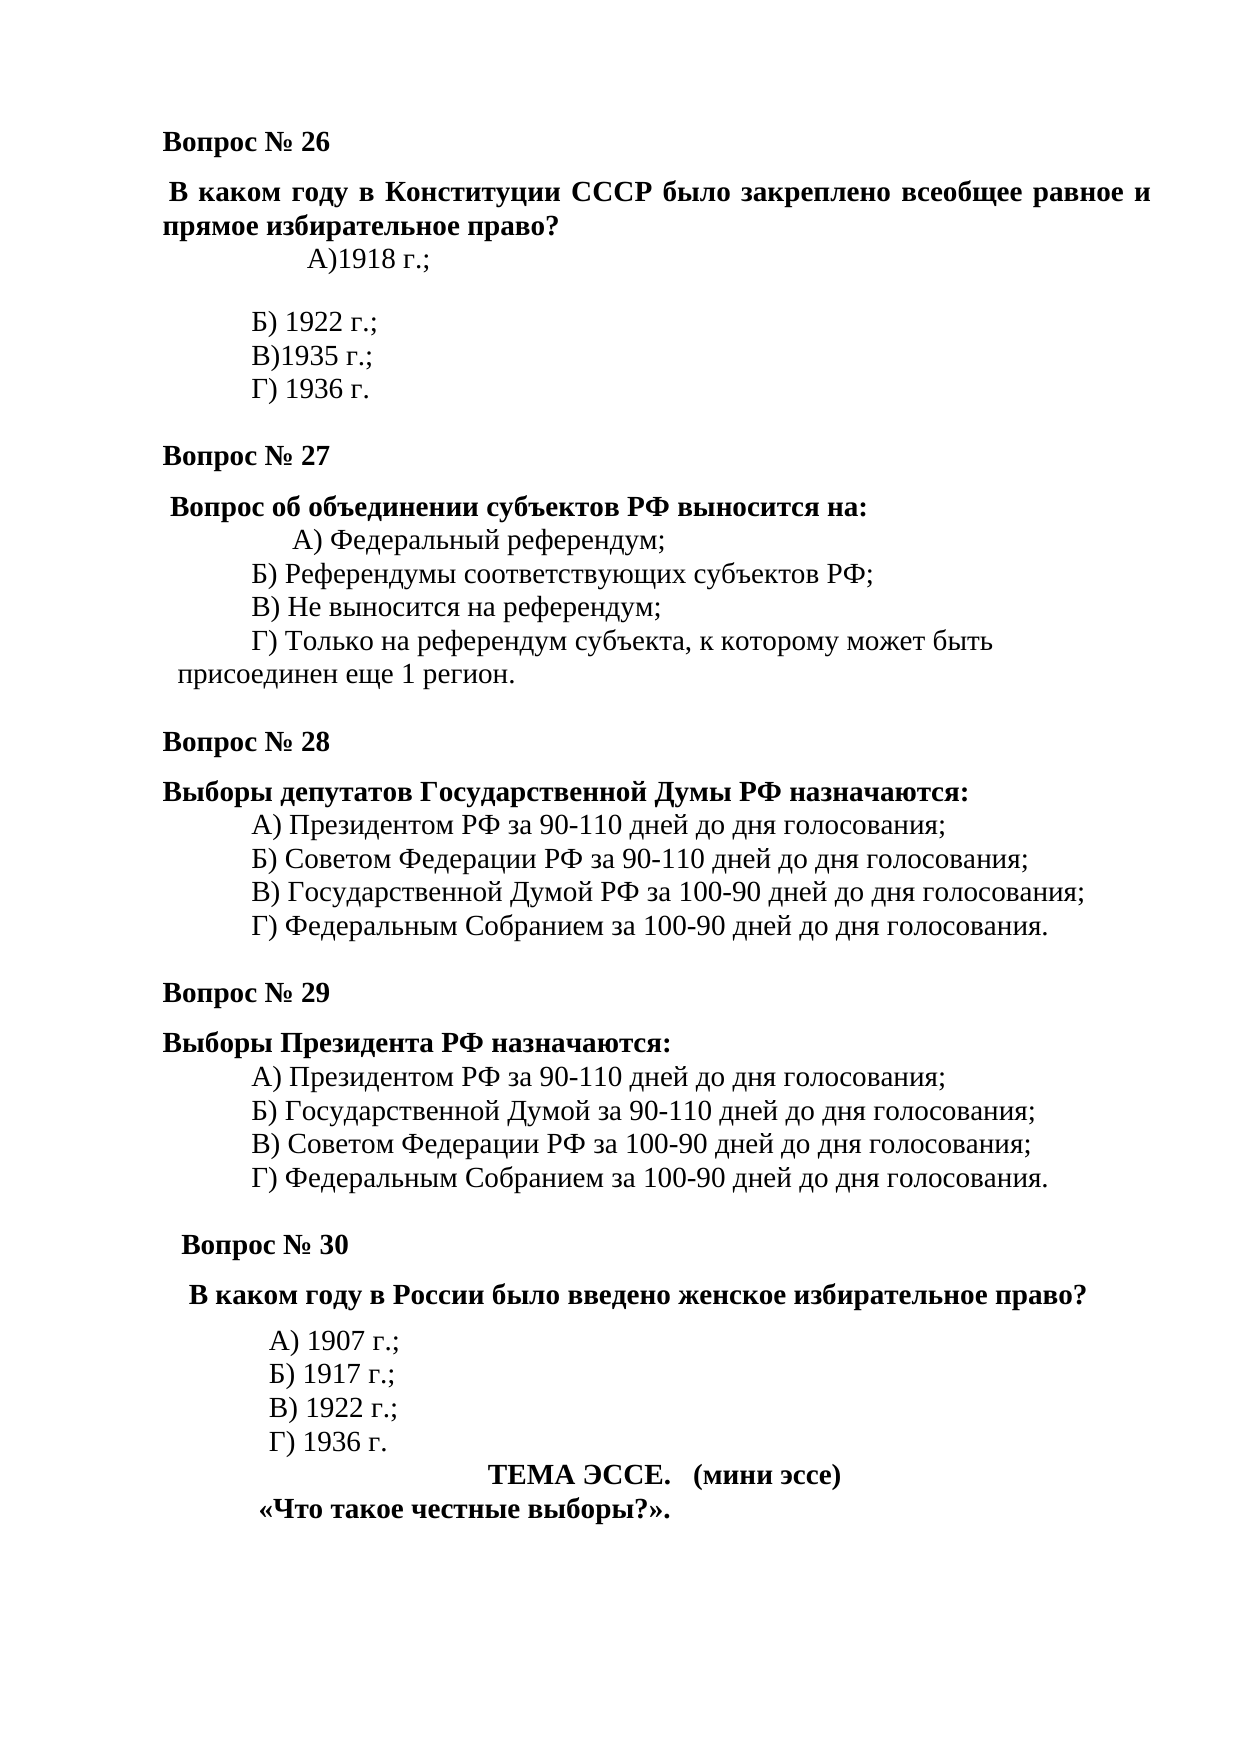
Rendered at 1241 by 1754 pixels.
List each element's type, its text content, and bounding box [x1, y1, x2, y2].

text В)1935 г.; [177, 338, 1152, 371]
text ТЕМА ЭССЕ. (мини эссе) [177, 1457, 1152, 1491]
text Выборы депутатов Государственной Думы РФ назначаются: [162, 774, 1152, 807]
text В) Советом Федерации РФ за 100-90 дней до дня голосования; [177, 1126, 1152, 1160]
text Вопрос № 29 [162, 975, 1152, 1009]
text Г) Только на референдум субъекта, к которому может быть присоединен еще 1 регион. [177, 623, 1152, 690]
text Б) Референдумы соответствующих субъектов РФ; [177, 556, 1152, 589]
text В) Государственной Думой РФ за 100-90 дней до дня голосования; [177, 874, 1152, 908]
text Б) Советом Федерации РФ за 90-110 дней до дня голосования; [177, 841, 1152, 874]
text «Что такое честные выборы?». [177, 1491, 1152, 1524]
text Вопрос об объединении субъектов РФ выносится на: [162, 489, 1152, 522]
text А) Федеральный референдум; [177, 522, 1152, 556]
text Г) 1936 г. [177, 371, 1152, 405]
text Б) 1922 г.; [177, 304, 1152, 338]
text А) Президентом РФ за 90-110 дней до дня голосования; [177, 1059, 1152, 1093]
text Вопрос № 28 [162, 724, 1152, 757]
text Б) Государственной Думой за 90-110 дней до дня голосования; [177, 1093, 1152, 1126]
text Г) Федеральным Собранием за 100-90 дней до дня голосования. [177, 908, 1152, 942]
text А)1918 г.; [177, 242, 1152, 275]
text Вопрос № 26 [162, 124, 1152, 158]
table_header Вопрос № 30 В каком году в России было введено женское избирательное право? А) 1907 г.; Б) 1917 г.; В) 1922 г.; Г) 1936 г. [177, 1227, 1193, 1457]
text А) Президентом РФ за 90-110 дней до дня голосования; [177, 807, 1152, 841]
text В) Не выносится на референдум; [177, 589, 1152, 623]
text Вопрос № 27 [162, 438, 1152, 472]
text В каком году в Конституции СССР было закреплено всеобщее равное и прямое избирательное право? [148, 174, 1152, 242]
text Выборы Президента РФ назначаются: [162, 1026, 1152, 1059]
text Г) Федеральным Собранием за 100-90 дней до дня голосования. [177, 1160, 1152, 1193]
